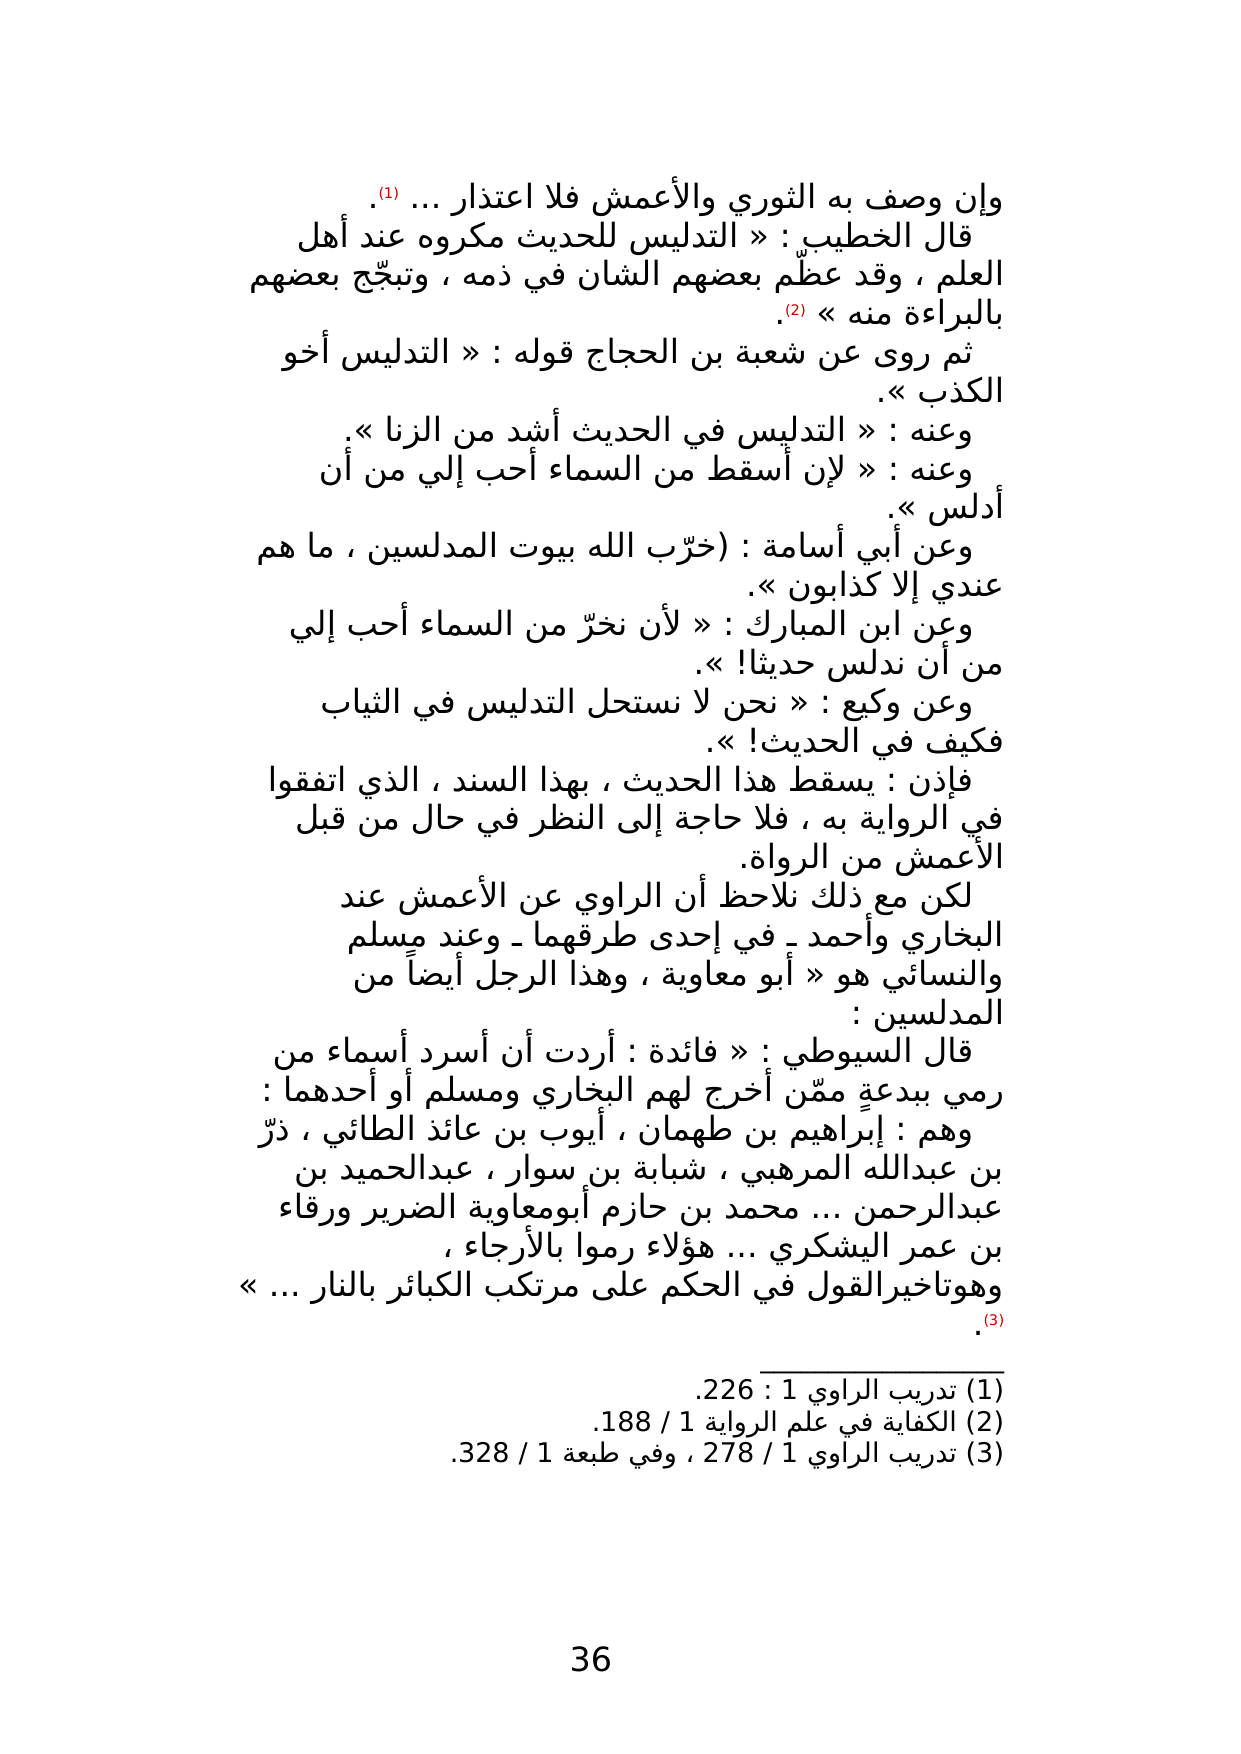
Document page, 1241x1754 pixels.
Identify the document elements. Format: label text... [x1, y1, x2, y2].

text (1) تدريب الراوي 1 : 226. [236, 1374, 1004, 1406]
text وعن أبي أسامة : (خرّب الله بيوت المدلسين ، ما هم عندي إلا كذابون ». [236, 527, 1004, 604]
text لكن مع ذلك نلاحظ أن الراوي عن الأعمش عند البخاري وأحمد ـ في إحدى طرقهما ـ وعند مسلم والنسائي هو « أبو معاوية ، وهذا الرجل أيضاً من المدلسين : [236, 877, 1004, 1032]
text وعن وكيع : « نحن لا نستحل التدليس في الثياب فكيف في الحديث! ». [236, 682, 1004, 760]
text قال الخطيب : « التدليس للحديث مكروه عند أهل العلم ، وقد عظّم بعضهم الشان في ذمه ، وتبجّج بعضهم بالبراءة منه » (2). [236, 216, 1004, 333]
text (2) الكفاية في علم الرواية 1 / 188. [236, 1406, 1004, 1437]
text وعن ابن المبارك : « لأن نخرّ من السماء أحب إلي من أن ندلس حديثا! ». [236, 604, 1004, 682]
text (3) تدريب الراوي 1 / 278 ، وفي طبعة 1 / 328. [236, 1437, 1004, 1469]
text فإذن : يسقط هذا الحديث ، بهذا السند ، الذي اتفقوا في الرواية به ، فلا حاجة إلى النظر في حال من قبل الأعمش من الرواة. [236, 760, 1004, 877]
text __________________ [236, 1343, 1004, 1374]
text وعنه : « لإن أسقط من السماء أحب إلي من أن أدلس ». [236, 449, 1004, 527]
text وعنه : « التدليس في الحديث أشد من الزنا ». [236, 410, 1004, 449]
text وهم : إبراهيم بن طهمان ، أيوب بن عائذ الطائي ، ذرّ بن عبدالله المرهبي ، شبابة بن سوار ، عبدالحميد بن عبدالرحمن ... محمد بن حازم أبومعاوية الضرير ورقاء بن عمر اليشكري ... هؤلاء رموا بالأرجاء ، وهوتاخيرالقول في الحكم على مرتكب الكبائر بالنار ... » (3). [236, 1110, 1004, 1343]
text ثم روى عن شعبة بن الحجاج قوله : « التدليس أخو الكذب ». [236, 333, 1004, 410]
text قال السيوطي : « فائدة : أردت أن أسرد أسماء من رمي ببدعةٍ ممّن أخرج لهم البخاري ومسلم أو أحدهما : [236, 1032, 1004, 1110]
text وإن وصف به الثوري والأعمش فلا اعتذار ... (1). [236, 177, 1004, 216]
